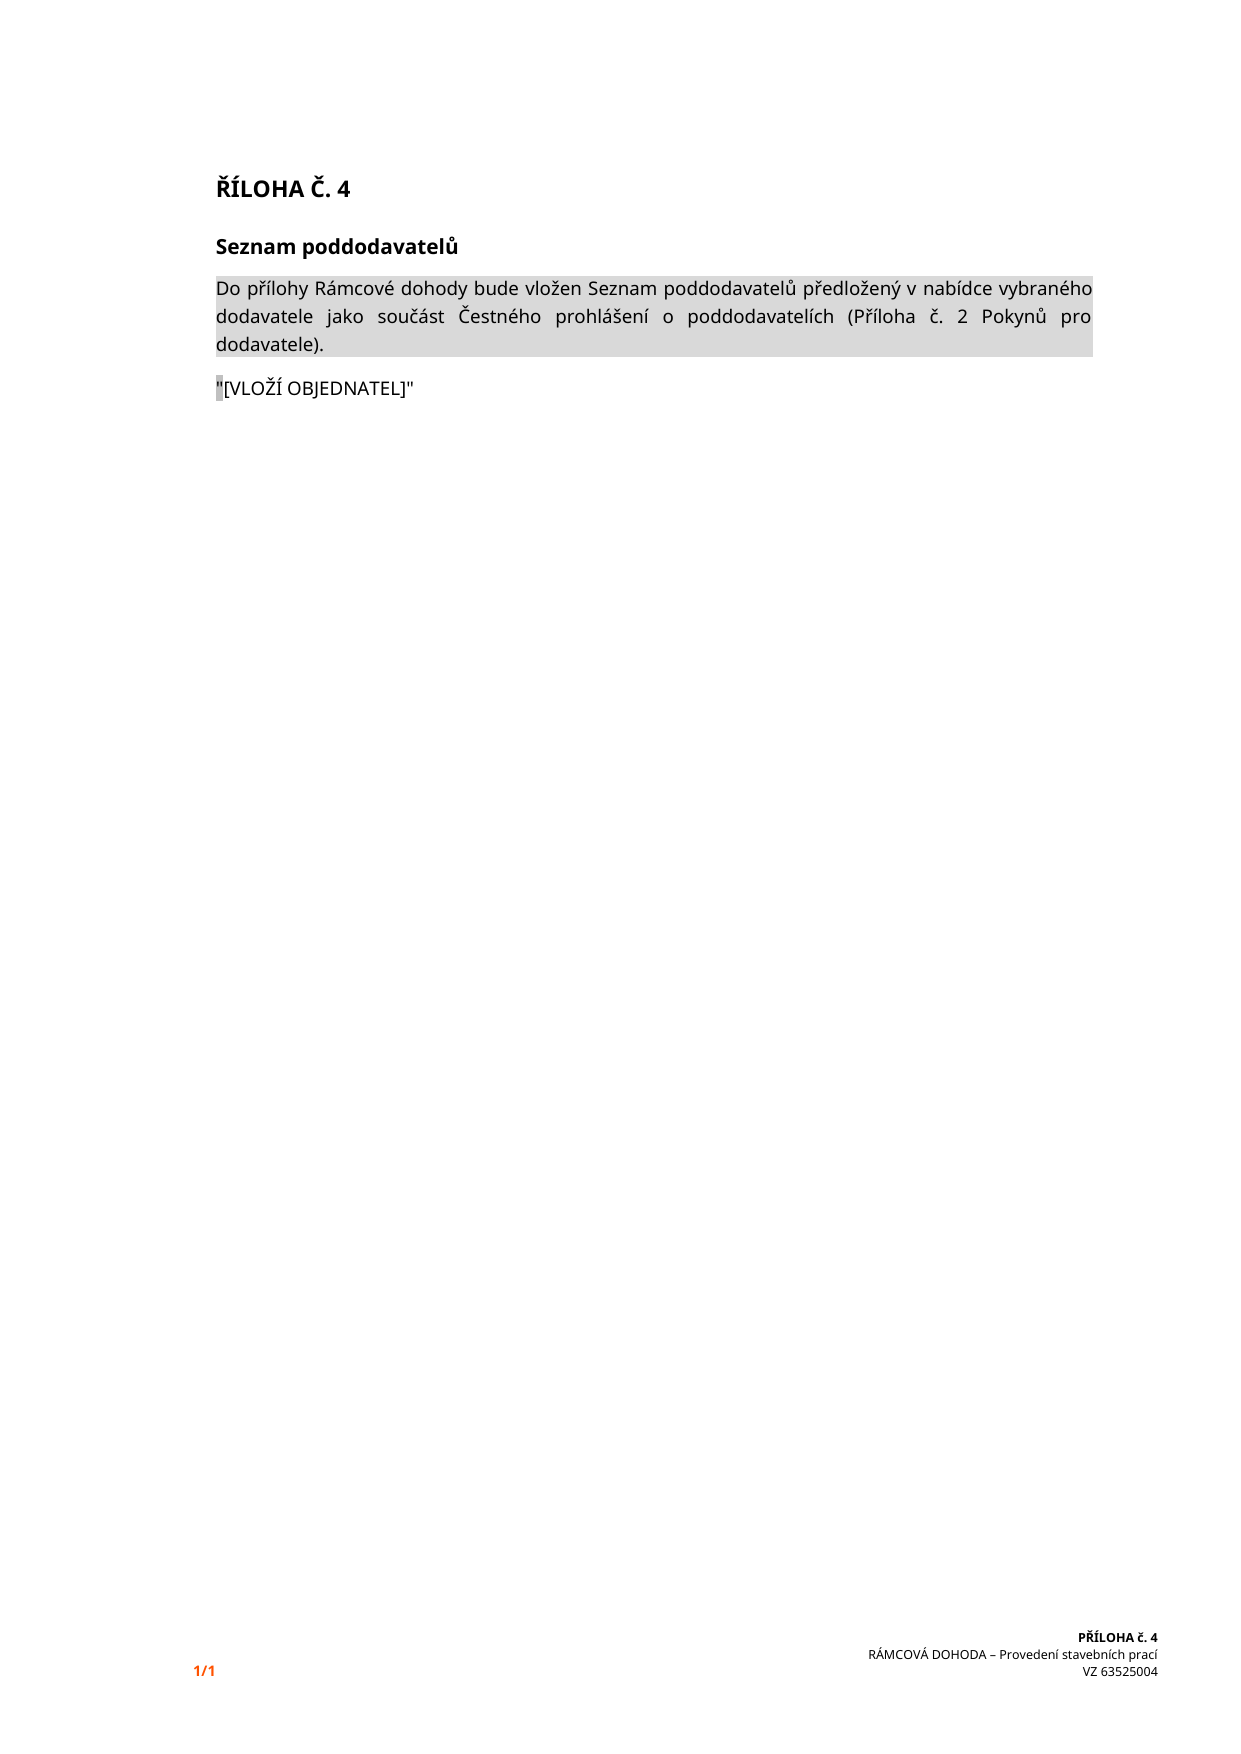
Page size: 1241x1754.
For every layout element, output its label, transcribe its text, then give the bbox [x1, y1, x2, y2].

text Seznam poddodavatelů [216, 232, 1093, 260]
text říloha č. 4 [216, 172, 1093, 204]
text Do přílohy Rámcové dohody bude vložen Seznam poddodavatelů předložený v nabídce vybraného dodavatele jako součást Čestného prohlášení o poddodavatelích (Příloha č. 2 Pokynů pro dodavatele). [216, 276, 1093, 357]
